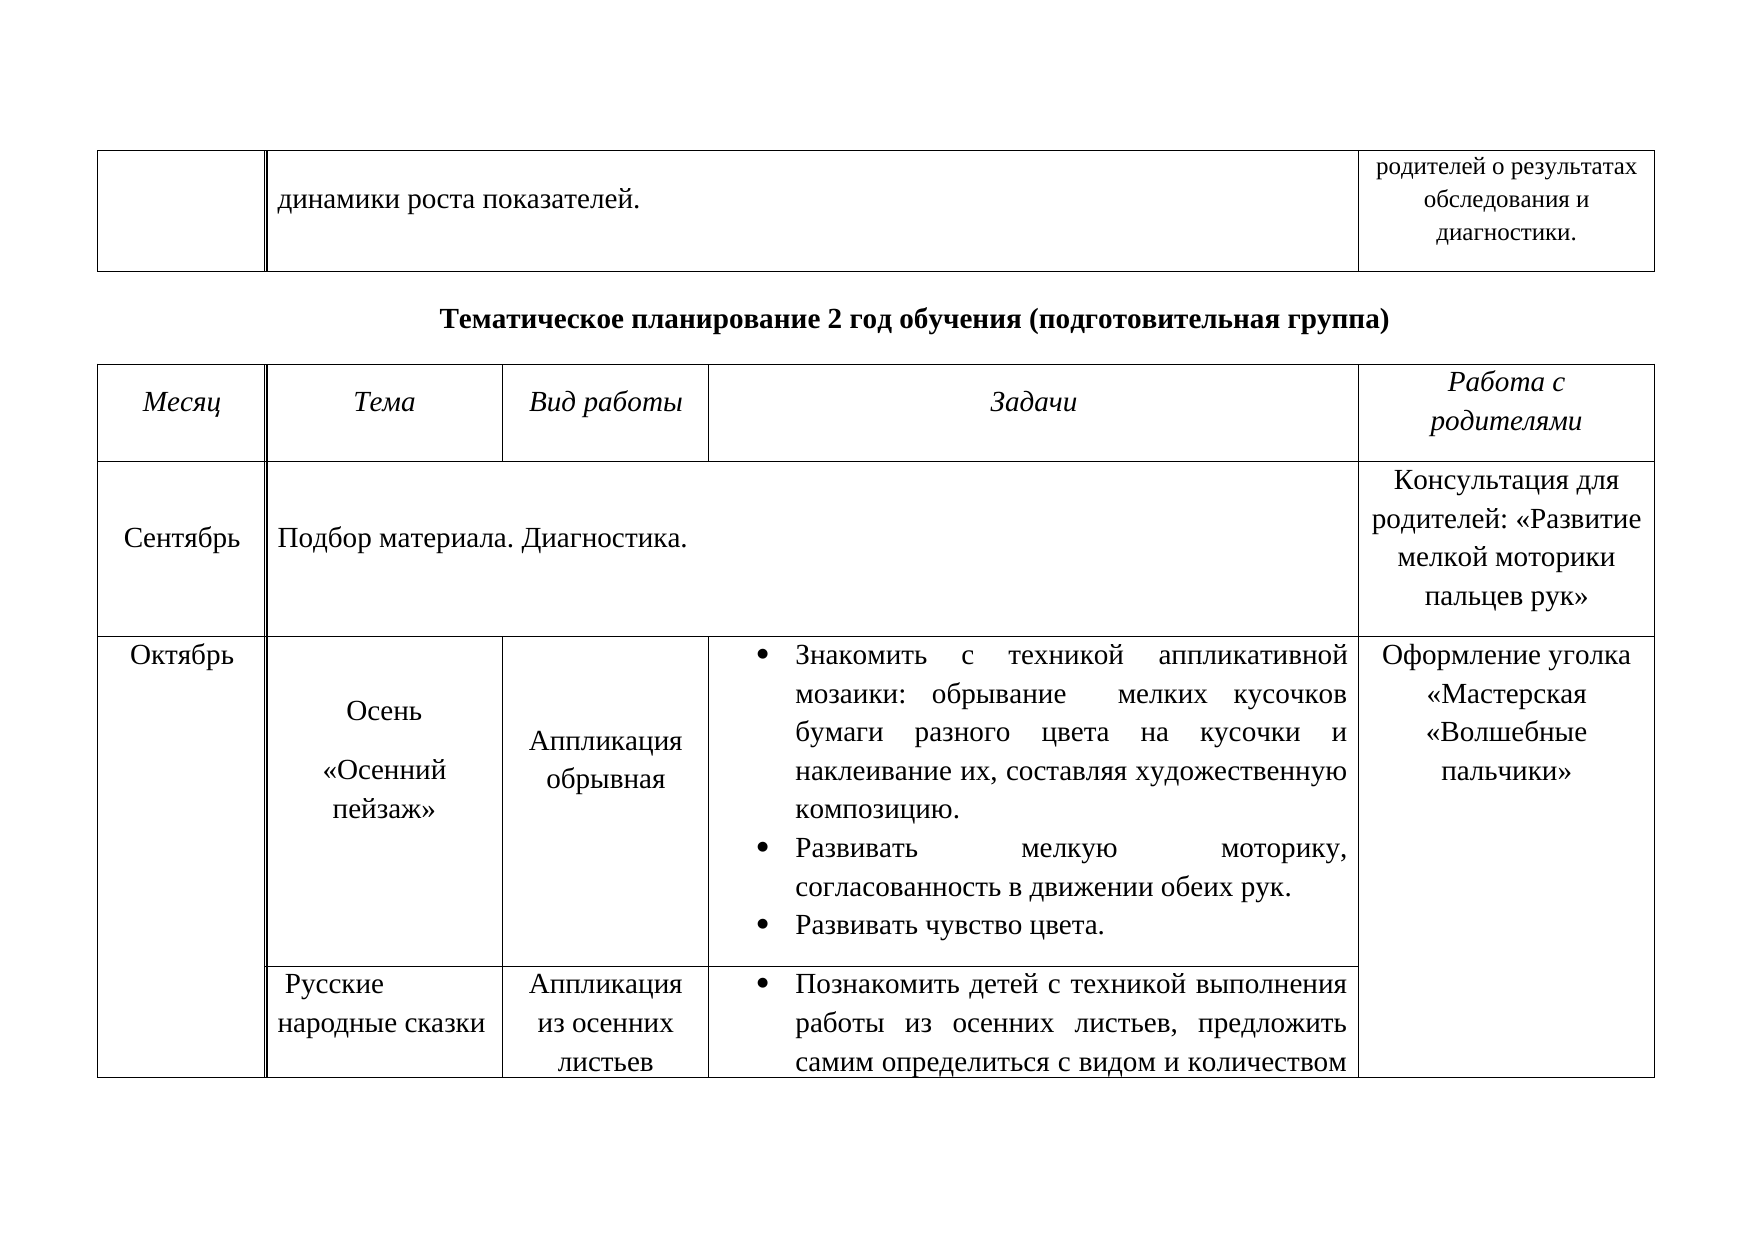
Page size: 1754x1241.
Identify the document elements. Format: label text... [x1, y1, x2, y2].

table_header Вид работы [503, 365, 708, 461]
table_header Задачи [709, 365, 1358, 461]
table_cell Оформление уголка «Мастерская «Волшебные пальчики» [1359, 637, 1654, 1077]
table_cell Октябрь [98, 637, 264, 1077]
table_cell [268, 967, 502, 1077]
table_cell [268, 151, 1358, 271]
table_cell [1359, 151, 1654, 271]
text Тематическое планирование 2 год обучения (подготовительная группа) [187, 301, 1641, 334]
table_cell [503, 967, 708, 1077]
table_cell Сентябрь [98, 462, 264, 636]
table_header Месяц [98, 365, 264, 461]
table_header Тема [268, 365, 502, 461]
table_cell Знакомить с техникой аппликативной мозаики: обрывание мелких кусочков бумаги разного цвета на кусочки и наклеивание их, составляя художественную композицию. Развивать мелкую моторику, согласованность в движении обеих рук. Развивать чувство цвета. [709, 637, 1358, 966]
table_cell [709, 967, 1358, 1077]
table_cell Осень «Осенний пейзаж» [268, 637, 502, 966]
table_cell Консультация для родителей: «Развитие мелкой моторики пальцев рук» [1359, 462, 1654, 636]
table_cell Аппликация обрывная [503, 637, 708, 966]
table_cell Подбор материала. Диагностика. [268, 462, 1358, 636]
table_header Работа с родителями [1359, 365, 1654, 461]
